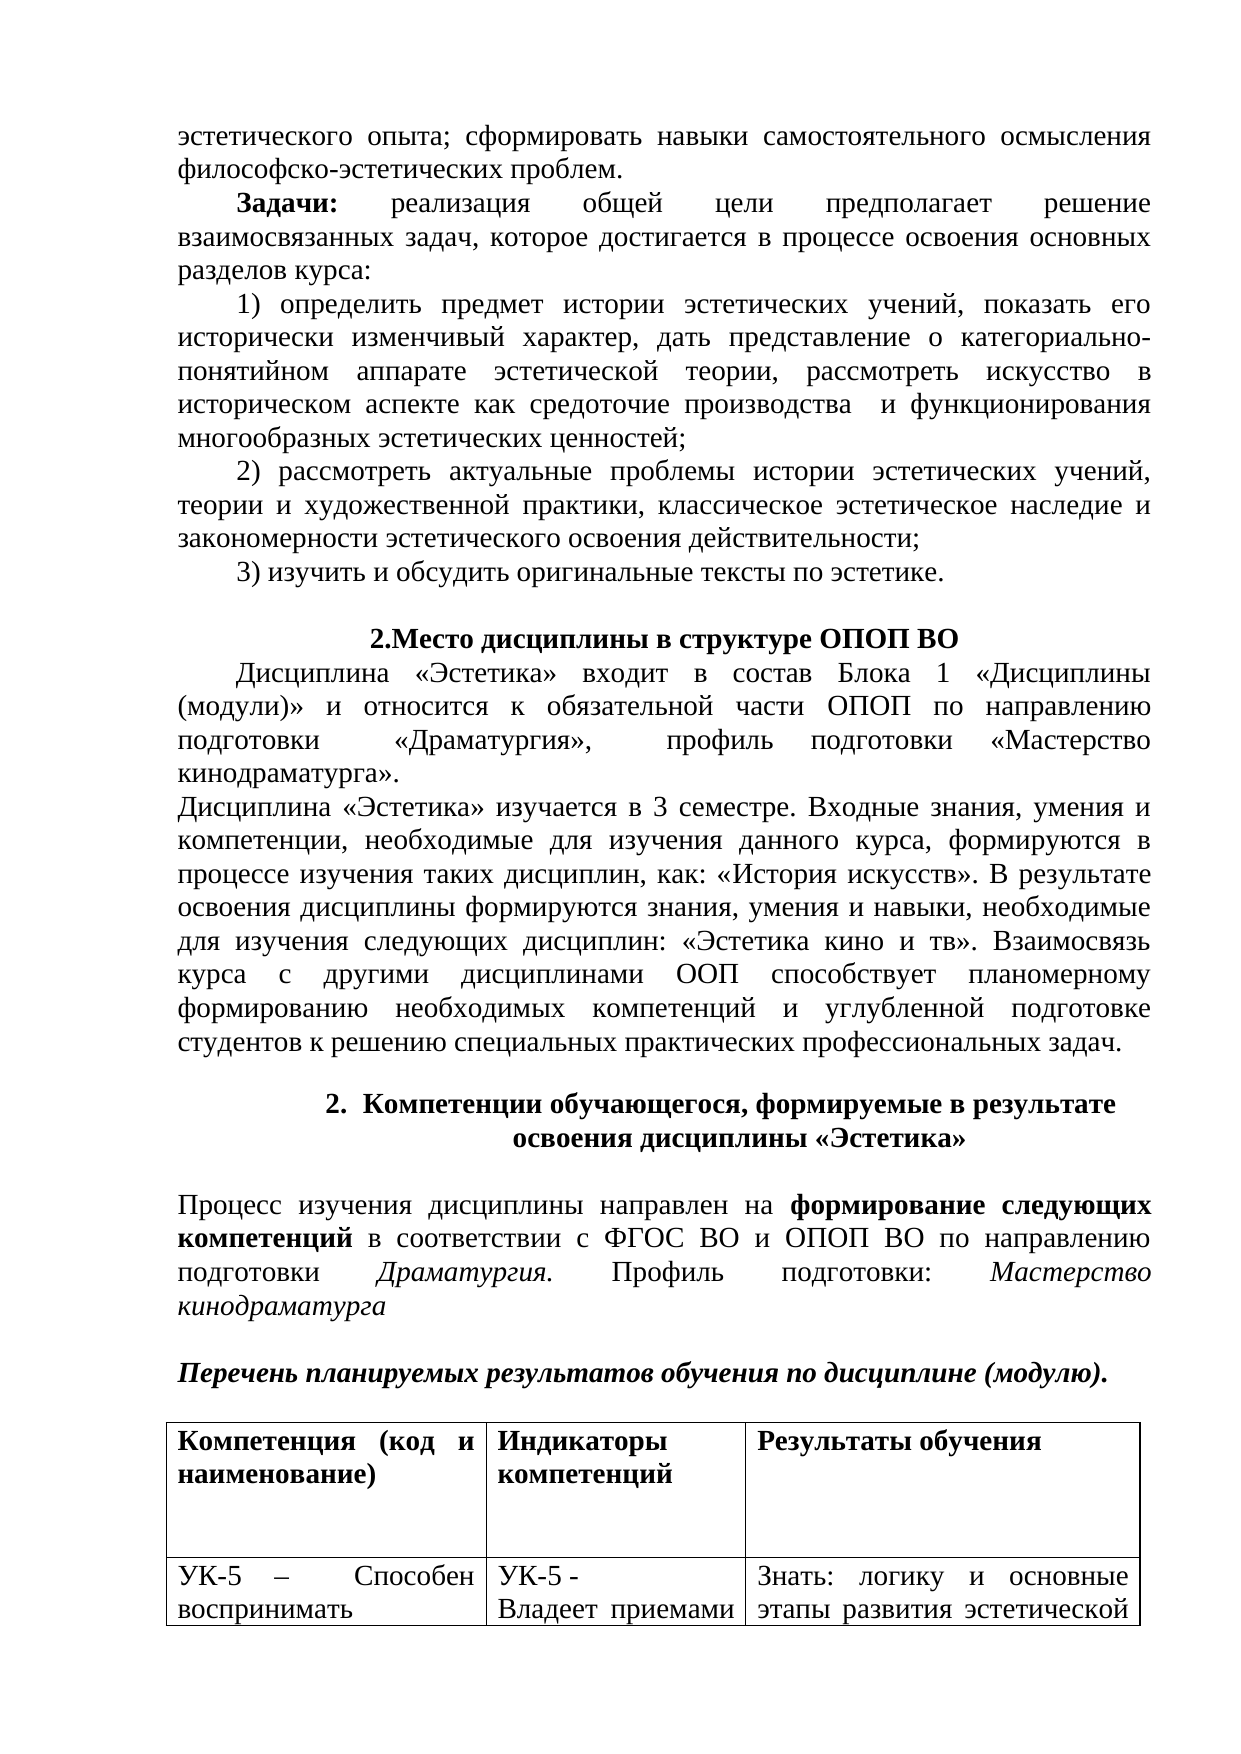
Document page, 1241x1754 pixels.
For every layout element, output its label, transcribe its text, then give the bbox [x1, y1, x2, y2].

list Компетенции обучающегося, формируемые в результате освоения дисциплины «Эстетика» [290, 1086, 1152, 1153]
text 1) определить предмет истории эстетических учений, показать его исторически изменчивый характер, дать представление о категориально-понятийном аппарате эстетической теории, рассмотреть искусство в историческом аспекте как средоточие производства и функционирования многообразных эстетических ценностей; [177, 286, 1152, 453]
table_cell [487, 1558, 745, 1625]
text Процесс изучения дисциплины направлен на формирование следующих компетенций в соответствии с ФГОС ВО и ОПОП ВО по направлению подготовки Драматургия. Профиль подготовки: Мастерство кинодраматурга [177, 1187, 1152, 1321]
table_header Компетенция (код и наименование) [167, 1423, 486, 1557]
text Дисциплина «Эстетика» входит в состав Блока 1 «Дисциплины (модули)» и относится к обязательной части ОПОП по направлению подготовки «Драматургия», профиль подготовки «Мастерство кинодраматурга». [177, 655, 1152, 789]
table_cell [746, 1558, 1139, 1625]
text Задачи: реализация общей цели предполагает решение взаимосвязанных задач, которое достигается в процессе освоения основных разделов курса: [177, 185, 1152, 286]
table_header Результаты обучения [746, 1423, 1139, 1557]
table_header Индикаторы компетенций [487, 1423, 745, 1557]
text 2) рассмотреть актуальные проблемы истории эстетических учений, теории и художественной практики, классическое эстетическое наследие и закономерности эстетического освоения действительности; [177, 453, 1152, 554]
text Дисциплина «Эстетика» изучается в 3 семестре. Входные знания, умения и компетенции, необходимые для изучения данного курса, формируются в процессе изучения таких дисциплин, как: «История искусств». В результате освоения дисциплины формируются знания, умения и навыки, необходимые для изучения следующих дисциплин: «Эстетика кино и тв». Взаимосвязь курса с другими дисциплинами ООП способствует планомерному формированию необходимых компетенций и углубленной подготовке студентов к решению специальных практических профессиональных задач. [177, 789, 1152, 1057]
text Перечень планируемых результатов обучения по дисциплине (модулю). [177, 1355, 1152, 1388]
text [177, 118, 1152, 185]
text 3) изучить и обсудить оригинальные тексты по эстетике. [177, 554, 1152, 588]
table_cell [167, 1558, 486, 1625]
text 2.Место дисциплины в структуре ОПОП ВО [177, 621, 1152, 655]
